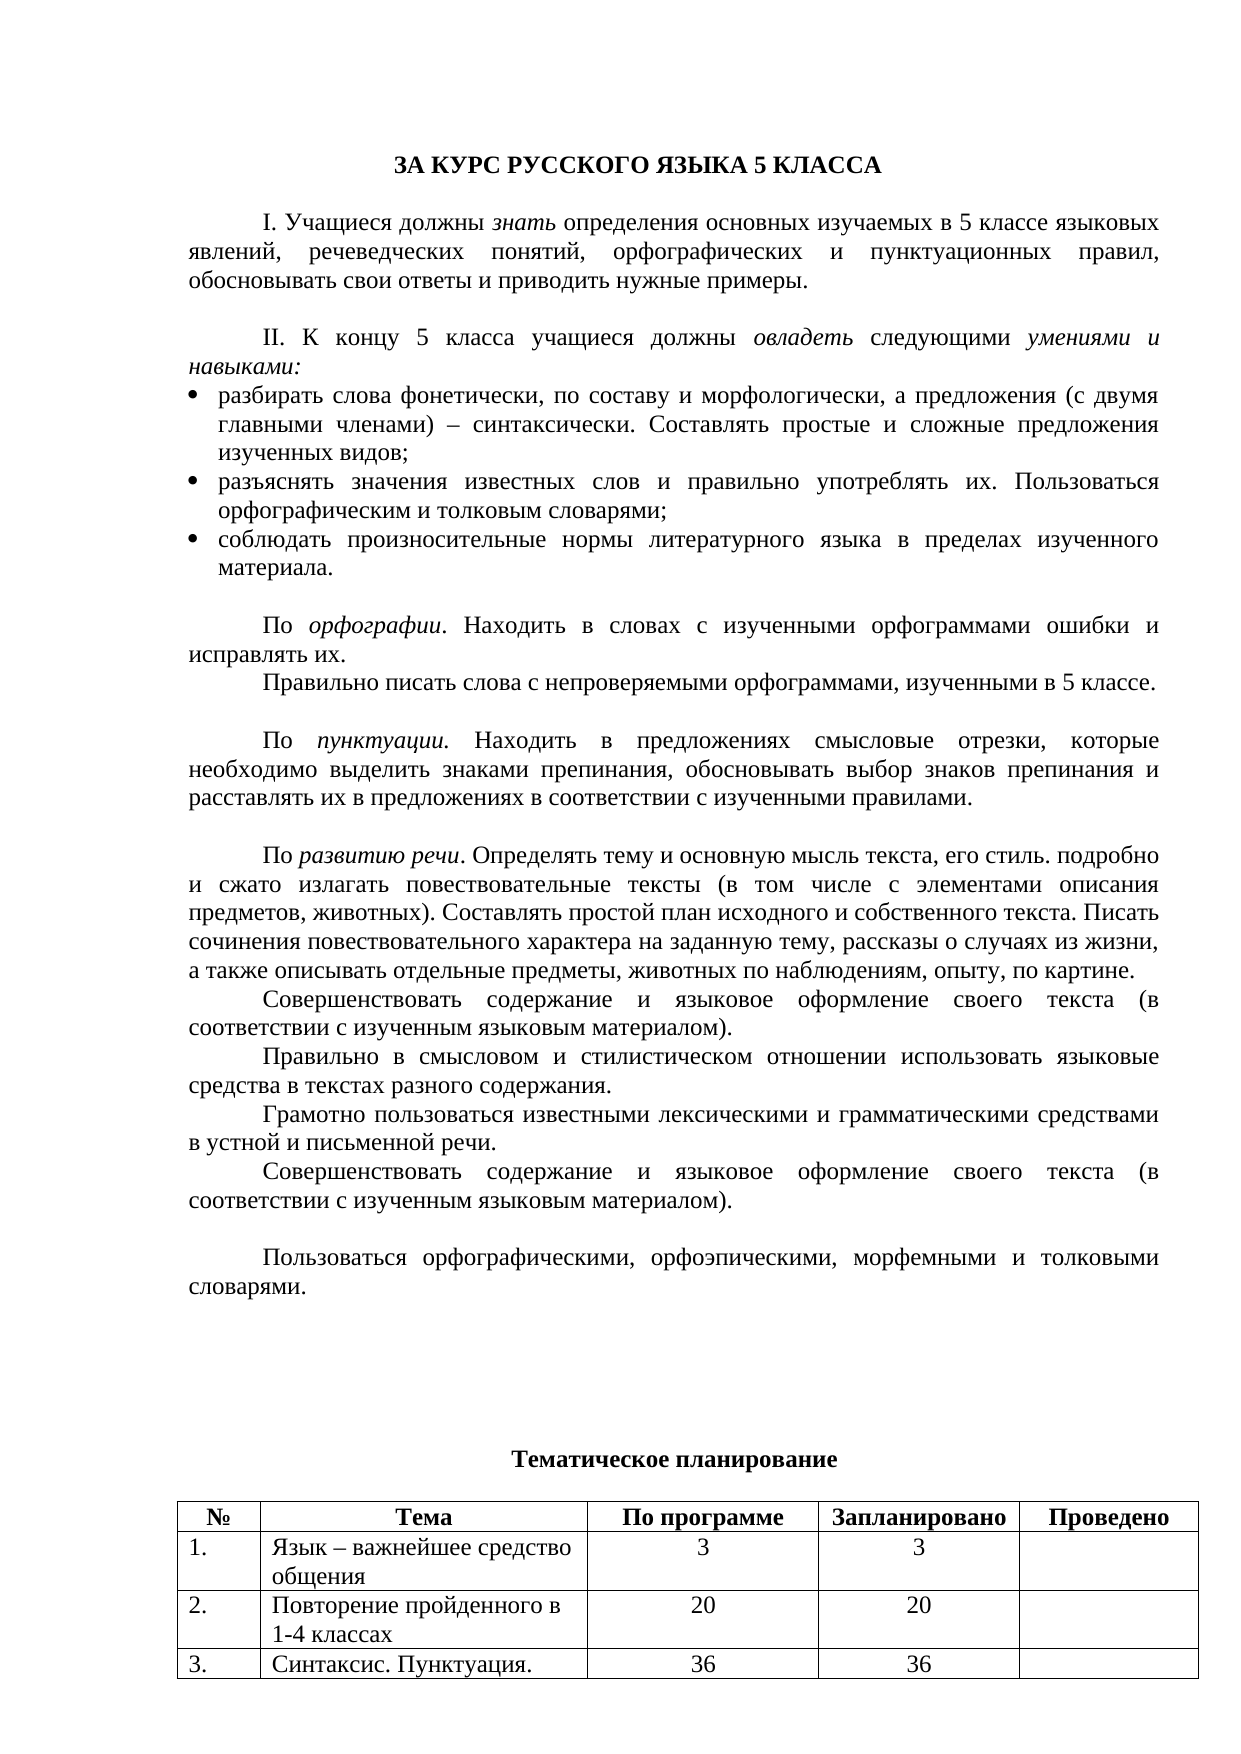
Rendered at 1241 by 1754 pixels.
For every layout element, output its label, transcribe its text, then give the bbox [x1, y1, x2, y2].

table_cell 2. [178, 1591, 260, 1648]
list разбирать слова фонетически, по составу и морфологически, а предложения (с двумя главными членами) – синтаксически. Составлять простые и сложные предложения изученных видов; [188, 380, 1160, 466]
table_cell [1020, 1649, 1198, 1678]
text Совершенствовать содержание и языковое оформление своего текста (в соответствии с изученным языковым материалом). [188, 1156, 1160, 1214]
text Пользоваться орфографическими, орфоэпическими, морфемными и толковыми словарями. [188, 1242, 1160, 1300]
text I. Учащиеся должны знать определения основных изучаемых в 5 классе языковых явлений, речеведческих понятий, орфографических и пунктуационных правил, обосновывать свои ответы и приводить нужные примеры. [188, 207, 1160, 294]
table_header № [178, 1502, 260, 1531]
table_cell 1. [178, 1532, 260, 1589]
table_header Запланировано [819, 1502, 1019, 1531]
text По орфографии. Находить в словах с изученными орфограммами ошибки и исправлять их. [188, 610, 1160, 667]
text По пунктуации. Находить в предложениях смысловые отрезки, которые необходимо выделить знаками препинания, обосновывать выбор знаков препинания и расставлять их в предложениях в соответствии с изученными правилами. [188, 725, 1160, 811]
table_cell Язык – важнейшее средство общения [261, 1532, 587, 1589]
table_cell 3 [819, 1532, 1019, 1589]
table_header Проведено [1020, 1502, 1198, 1531]
table_cell 36 [588, 1649, 818, 1678]
table_cell 3. [178, 1649, 260, 1678]
text II. К концу 5 класса учащиеся должны овладеть следующими умениями и навыками: [188, 322, 1160, 380]
text Правильно писать слова с непроверяемыми орфограммами, изученными в 5 классе. [188, 667, 1160, 696]
table_cell [1020, 1532, 1198, 1589]
table_cell 20 [819, 1591, 1019, 1648]
text Правильно в смысловом и стилистическом отношении использовать языковые средства в текстах разного содержания. [188, 1041, 1160, 1099]
table_cell 20 [588, 1591, 818, 1648]
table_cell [261, 1649, 587, 1678]
text По развитию речи. Определять тему и основную мысль текста, его стиль. подробно и сжато излагать повествовательные тексты (в том числе с элементами описания предметов, животных). Составлять простой план исходного и собственного текста. Писать сочинения повествовательного характера на заданную тему, рассказы о случаях из жизни, а также описывать отдельные предметы, животных по наблюдениям, опыту, по картине. [188, 840, 1160, 984]
table_header Тема [261, 1502, 587, 1531]
table_cell 36 [819, 1649, 1019, 1678]
list разъяснять значения известных слов и правильно употреблять их. Пользоваться орфографическим и толковым словарями; [188, 466, 1160, 524]
list соблюдать произносительные нормы литературного языка в пределах изученного материала. [188, 524, 1160, 581]
text Грамотно пользоваться известными лексическими и грамматическими средствами в устной и письменной речи. [188, 1099, 1160, 1156]
table_cell 3 [588, 1532, 818, 1589]
table_cell Повторение пройденного в 1-4 классах [261, 1591, 587, 1648]
table_cell [1020, 1591, 1198, 1648]
text ЗА КУРС РУССКОГО ЯЗЫКА 5 КЛАССА [188, 150, 1160, 179]
table_header По программе [588, 1502, 818, 1531]
text Совершенствовать содержание и языковое оформление своего текста (в соответствии с изученным языковым материалом). [188, 984, 1160, 1041]
text Тематическое планирование [188, 1444, 1160, 1472]
